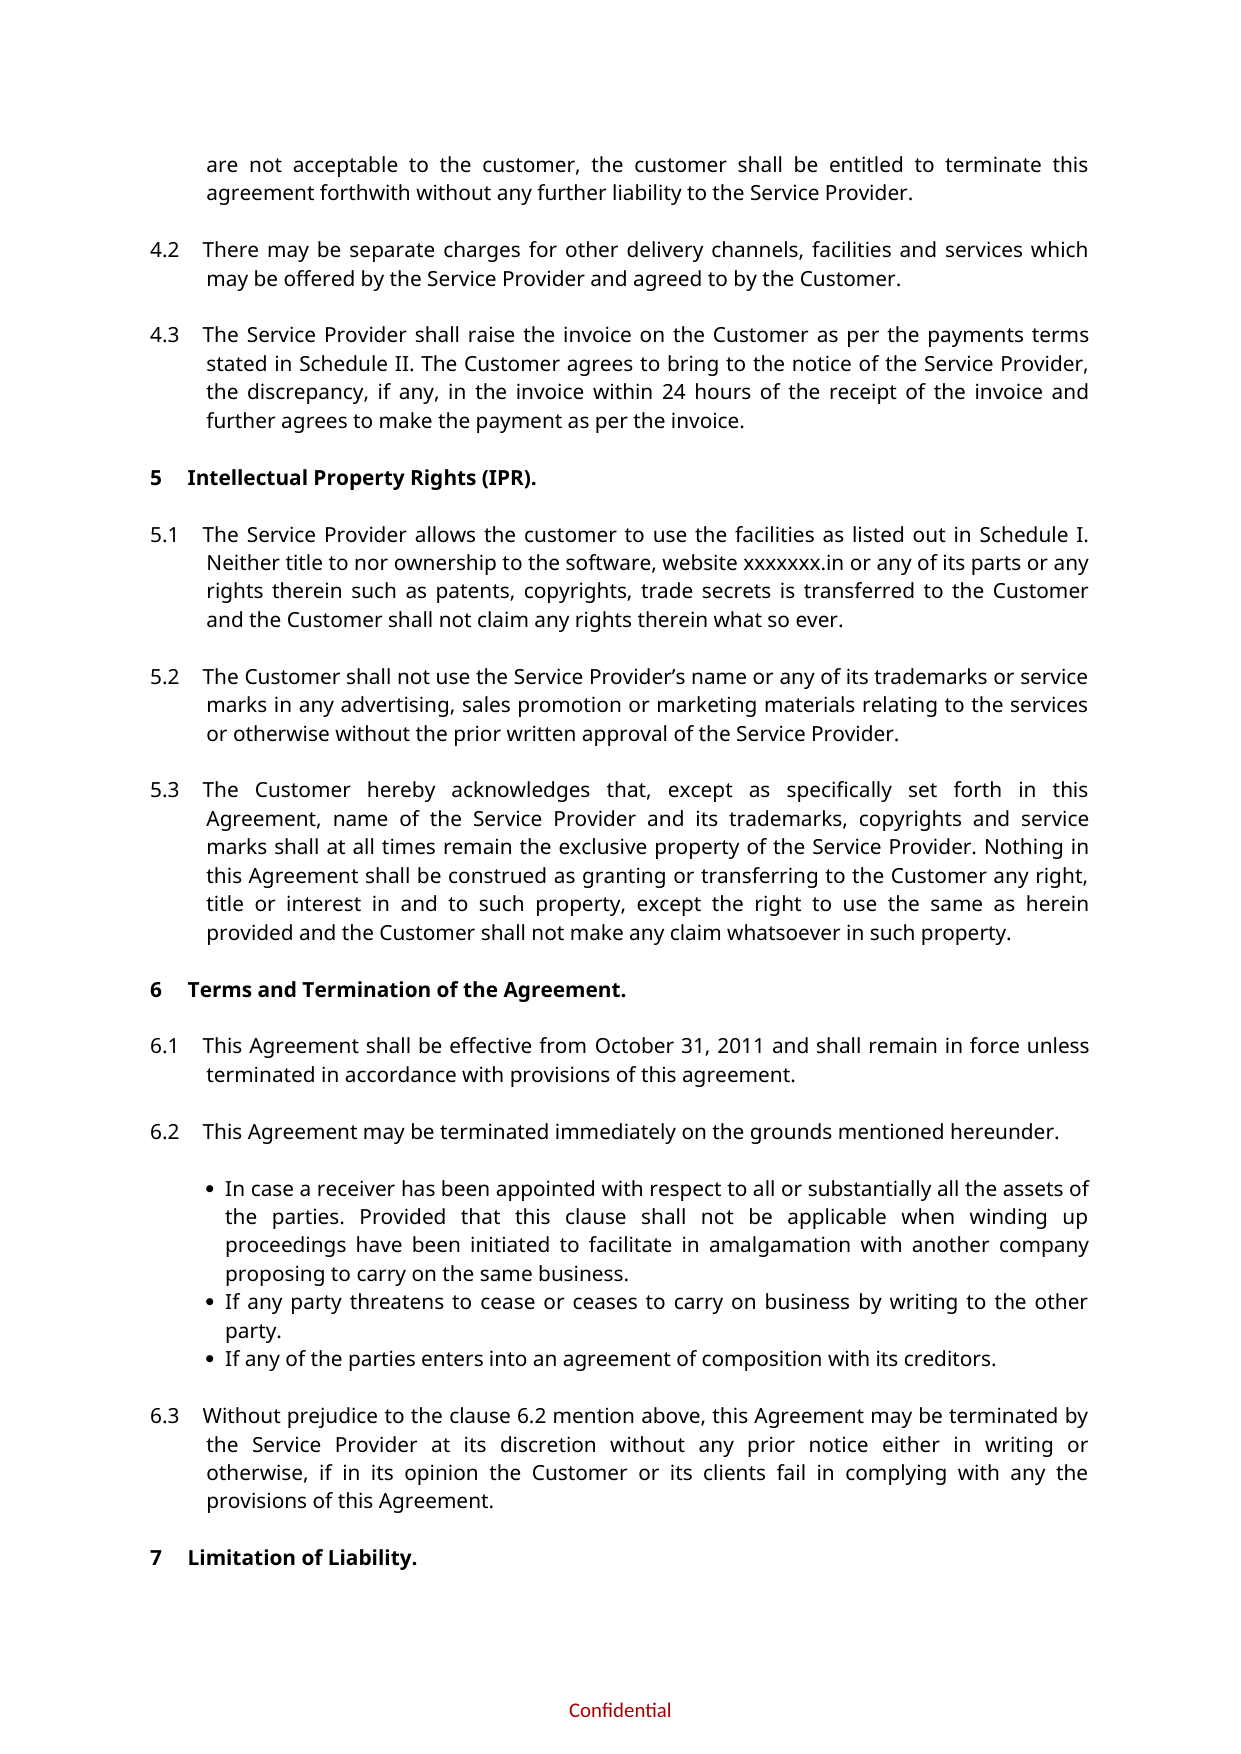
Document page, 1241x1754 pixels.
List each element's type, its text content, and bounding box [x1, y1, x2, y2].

list The Customer hereby acknowledges that, except as specifically set forth in this Agreement, name of the Service Provider and its trademarks, copyrights and service marks shall at all times remain the exclusive property of the Service Provider. Nothing in this Agreement shall be construed as granting or transferring to the Customer any right, title or interest in and to such property, except the right to use the same as herein provided and the Customer shall not make any claim whatsoever in such property. [150, 776, 1090, 946]
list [150, 150, 1090, 207]
list Limitation of Liability. [150, 1543, 1090, 1572]
list The Customer shall not use the Service Provider’s name or any of its trademarks or service marks in any advertising, sales promotion or marketing materials relating to the services or otherwise without the prior written approval of the Service Provider. [150, 662, 1090, 747]
list This Agreement shall be effective from October 31, 2011 and shall remain in force unless terminated in accordance with provisions of this agreement. [150, 1032, 1090, 1088]
list Without prejudice to the clause 6.2 mention above, this Agreement may be terminated by the Service Provider at its discretion without any prior notice either in writing or otherwise, if in its opinion the Customer or its clients fail in complying with any the provisions of this Agreement. [150, 1401, 1090, 1515]
list This Agreement may be terminated immediately on the grounds mentioned hereunder. [150, 1117, 1090, 1145]
list Terms and Termination of the Agreement. [150, 975, 1090, 1003]
list If any party threatens to cease or ceases to carry on business by writing to the other party. [206, 1287, 1090, 1344]
list In case a receiver has been appointed with respect to all or substantially all the assets of the parties. Provided that this clause shall not be applicable when winding up proceedings have been initiated to facilitate in amalgamation with another company proposing to carry on the same business. [206, 1174, 1090, 1287]
list The Service Provider allows the customer to use the facilities as listed out in Schedule I. Neither title to nor ownership to the software, website xxxxxxx.in or any of its parts or any rights therein such as patents, copyrights, trade secrets is transferred to the Customer and the Customer shall not claim any rights therein what so ever. [150, 520, 1090, 633]
list If any of the parties enters into an agreement of composition with its creditors. [206, 1344, 1090, 1373]
list Intellectual Property Rights (IPR). [150, 463, 1090, 491]
list The Service Provider shall raise the invoice on the Customer as per the payments terms stated in Schedule II. The Customer agrees to bring to the notice of the Service Provider, the discrepancy, if any, in the invoice within 24 hours of the receipt of the invoice and further agrees to make the payment as per the invoice. [150, 321, 1090, 434]
list There may be separate charges for other delivery channels, facilities and services which may be offered by the Service Provider and agreed to by the Customer. [150, 235, 1090, 292]
